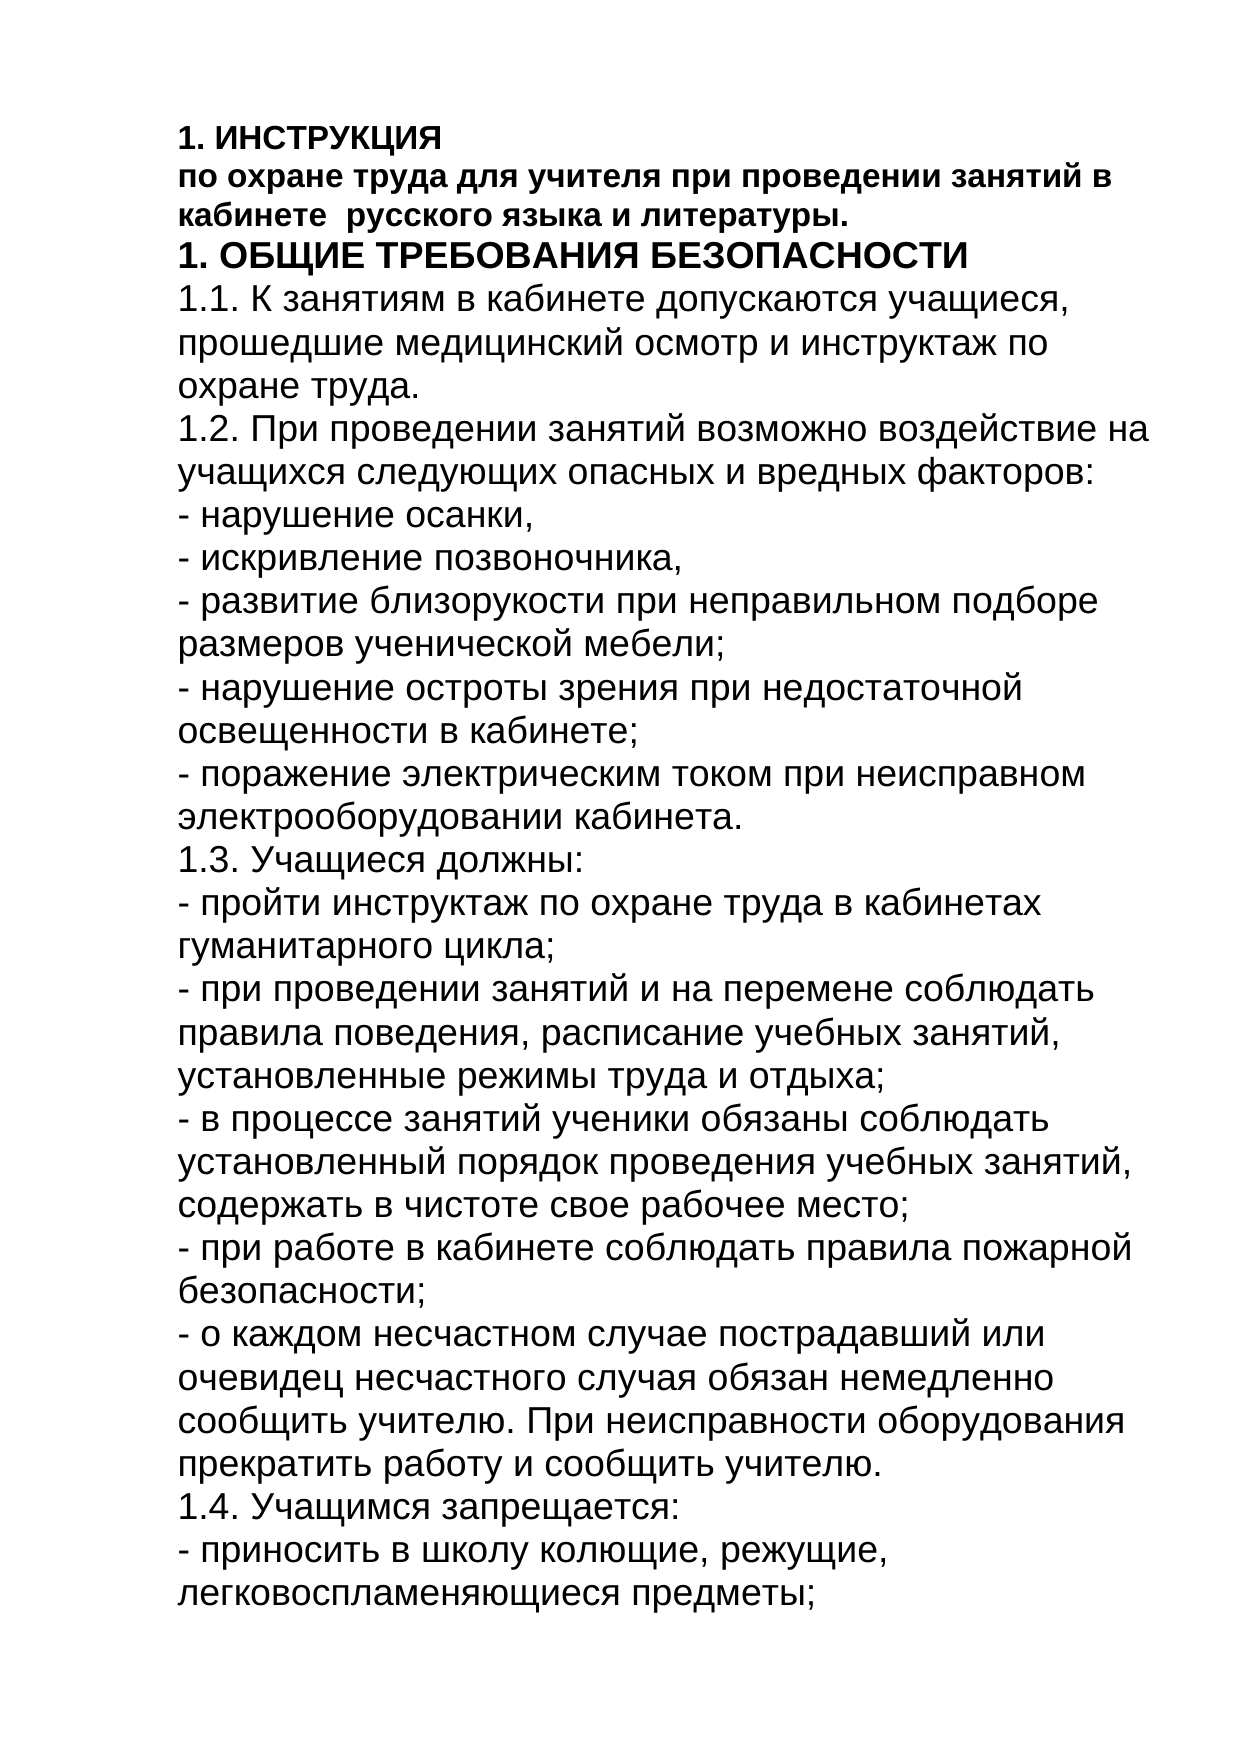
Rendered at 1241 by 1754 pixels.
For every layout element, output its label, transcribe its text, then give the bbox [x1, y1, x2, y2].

text 1. ИНСТРУКЦИЯ по охране труда для учителя при проведении занятий в кабинете русского языка и литературы. [177, 118, 1152, 233]
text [177, 233, 1152, 1613]
